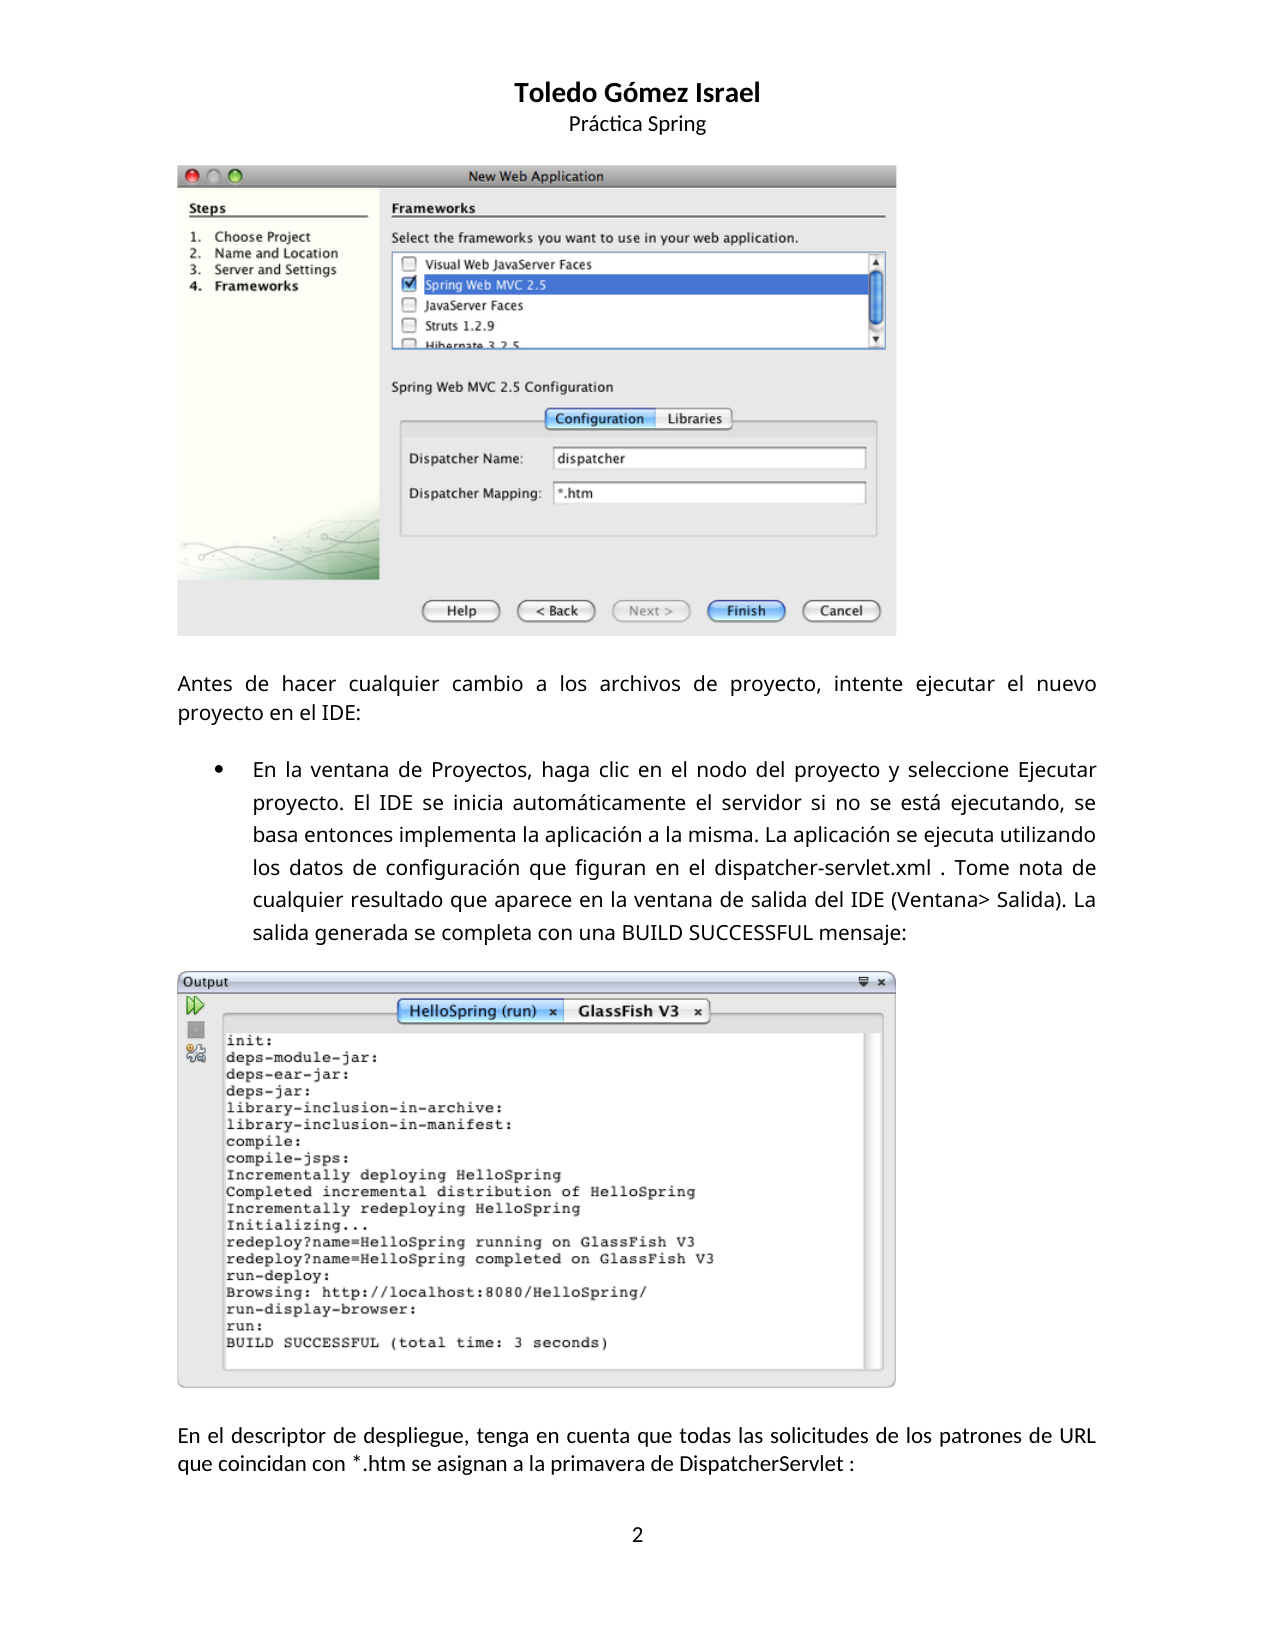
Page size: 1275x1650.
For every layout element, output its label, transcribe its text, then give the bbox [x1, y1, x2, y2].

text En el descriptor de despliegue, tenga en cuenta que todas las solicitudes de los patrones de URL que coincidan con *.htm se asignan a la primavera de DispatcherServlet : [177, 1421, 1098, 1477]
picture [177, 971, 896, 1388]
text Antes de hacer cualquier cambio a los archivos de proyecto, intente ejecutar el nuevo proyecto en el IDE: [177, 669, 1098, 726]
picture [177, 165, 897, 636]
list En la ventana de Proyectos, haga clic en el nodo del proyecto y seleccione Ejecutar proyecto. El IDE se inicia automáticamente el servidor si no se está ejecutando, se basa entonces implementa la aplicación a la misma. La aplicación se ejecuta utilizando los datos de configuración que figuran en el dispatcher-servlet.xml . Tome nota de cualquier resultado que aparece en la ventana de salida del IDE (Ventana> Salida). La salida generada se completa con una BUILD SUCCESSFUL mensaje: [215, 755, 1098, 947]
